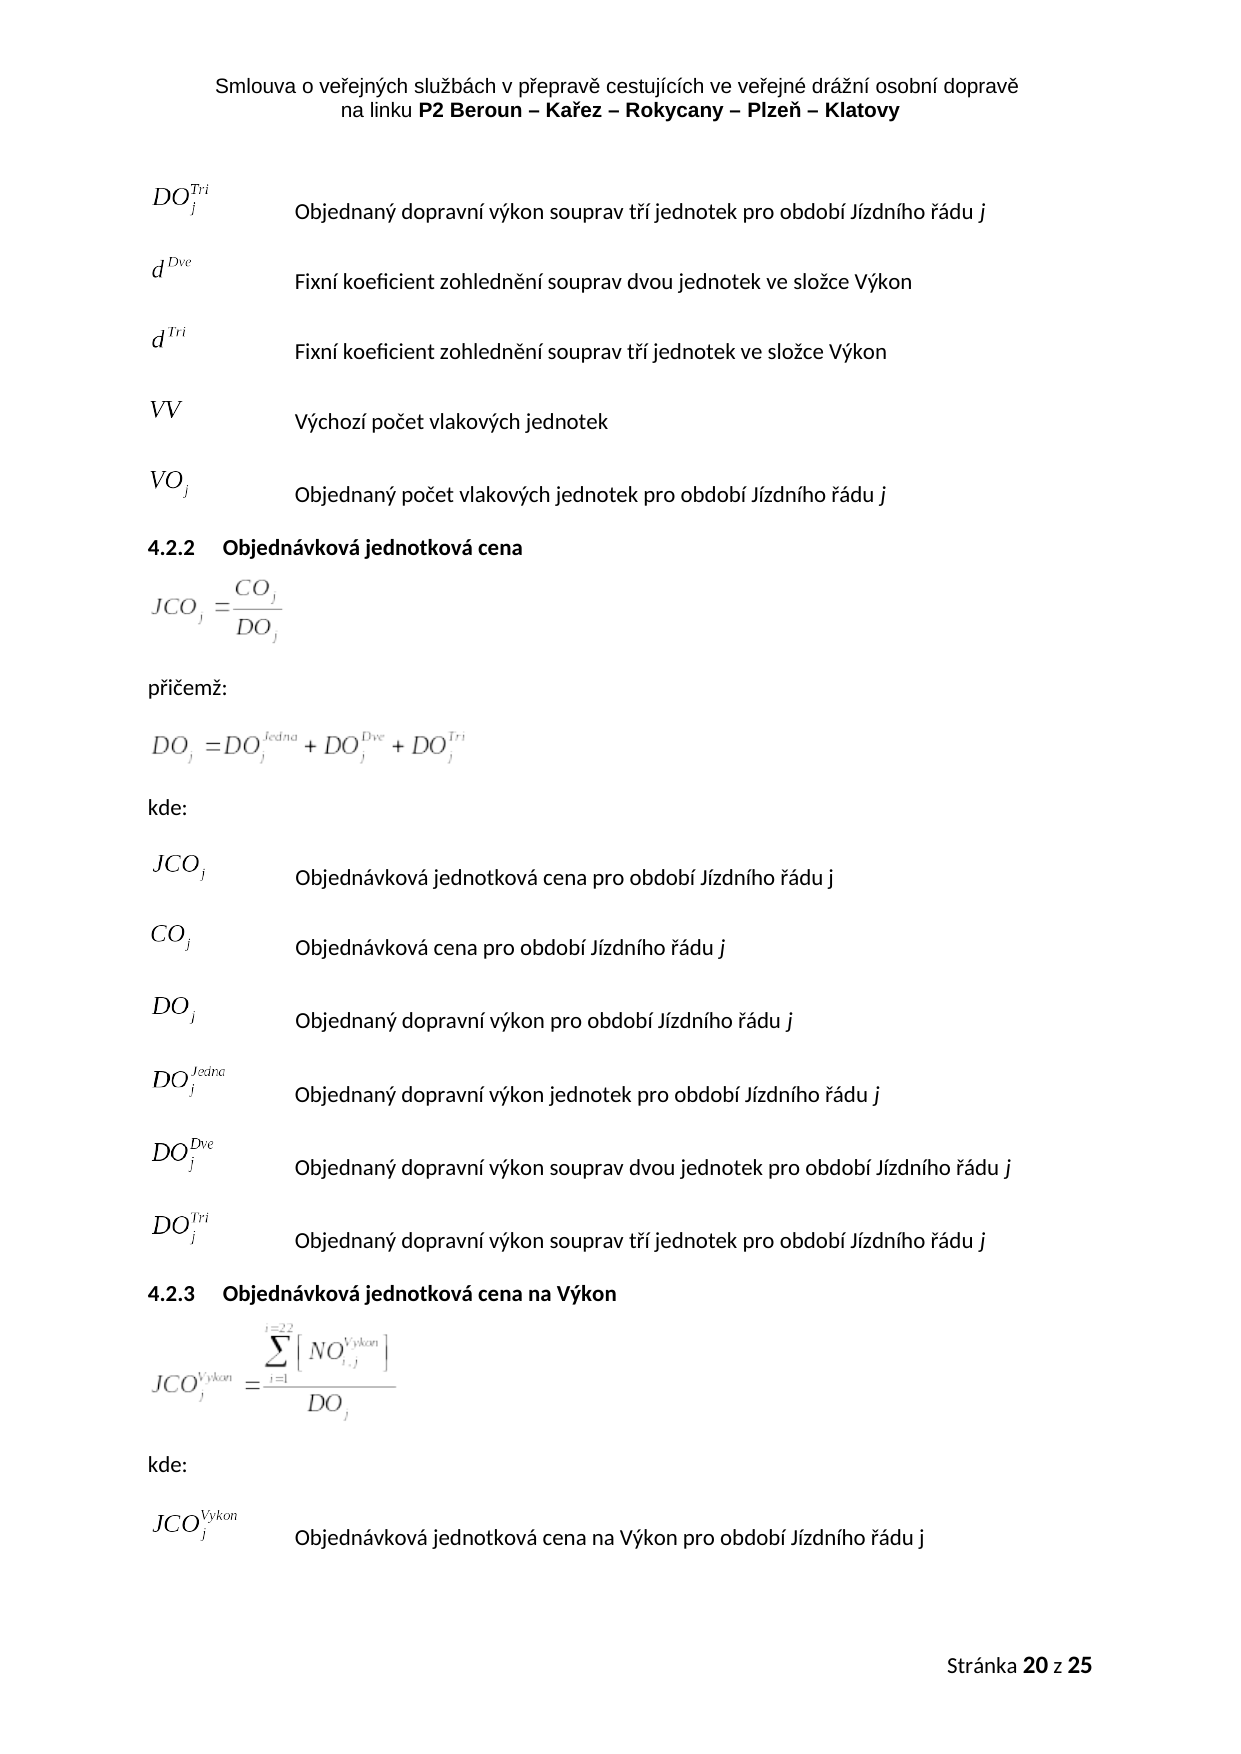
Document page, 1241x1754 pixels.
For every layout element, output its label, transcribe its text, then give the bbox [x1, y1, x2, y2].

text Fixní koeficient zohlednění souprav dvou jednotek ve složce Výkon [148, 250, 1092, 295]
text Objednaný dopravní výkon souprav tří jednotek pro období Jízdního řádu j [148, 1206, 1092, 1254]
text přičemž: [148, 673, 1092, 701]
text Fixní koeficient zohlednění souprav tří jednotek ve složce Výkon [148, 320, 1092, 365]
text Objednávková jednotková cena na Výkon pro období Jízdního řádu j [148, 1503, 1092, 1551]
text Objednaný dopravní výkon pro období Jízdního řádu j [148, 986, 1092, 1034]
text Objednaný dopravní výkon souprav dvou jednotek pro období Jízdního řádu j [148, 1133, 1092, 1181]
text Výchozí počet vlakových jednotek [148, 390, 1092, 435]
subtitle Objednávková jednotková cena na Výkon [148, 1279, 1092, 1307]
text kde: [148, 793, 1092, 821]
text Objednaný dopravní výkon souprav tří jednotek pro období Jízdního řádu j [148, 177, 1092, 225]
text Objednaný počet vlakových jednotek pro období Jízdního řádu j [148, 460, 1092, 508]
text Objednávková cena pro období Jízdního řádu j [148, 916, 1092, 961]
text Objednávková jednotková cena pro období Jízdního řádu j [148, 846, 1092, 891]
subtitle Objednávková jednotková cena [148, 533, 1092, 561]
text Objednaný dopravní výkon jednotek pro období Jízdního řádu j [148, 1059, 1092, 1108]
text kde: [148, 1450, 1092, 1478]
